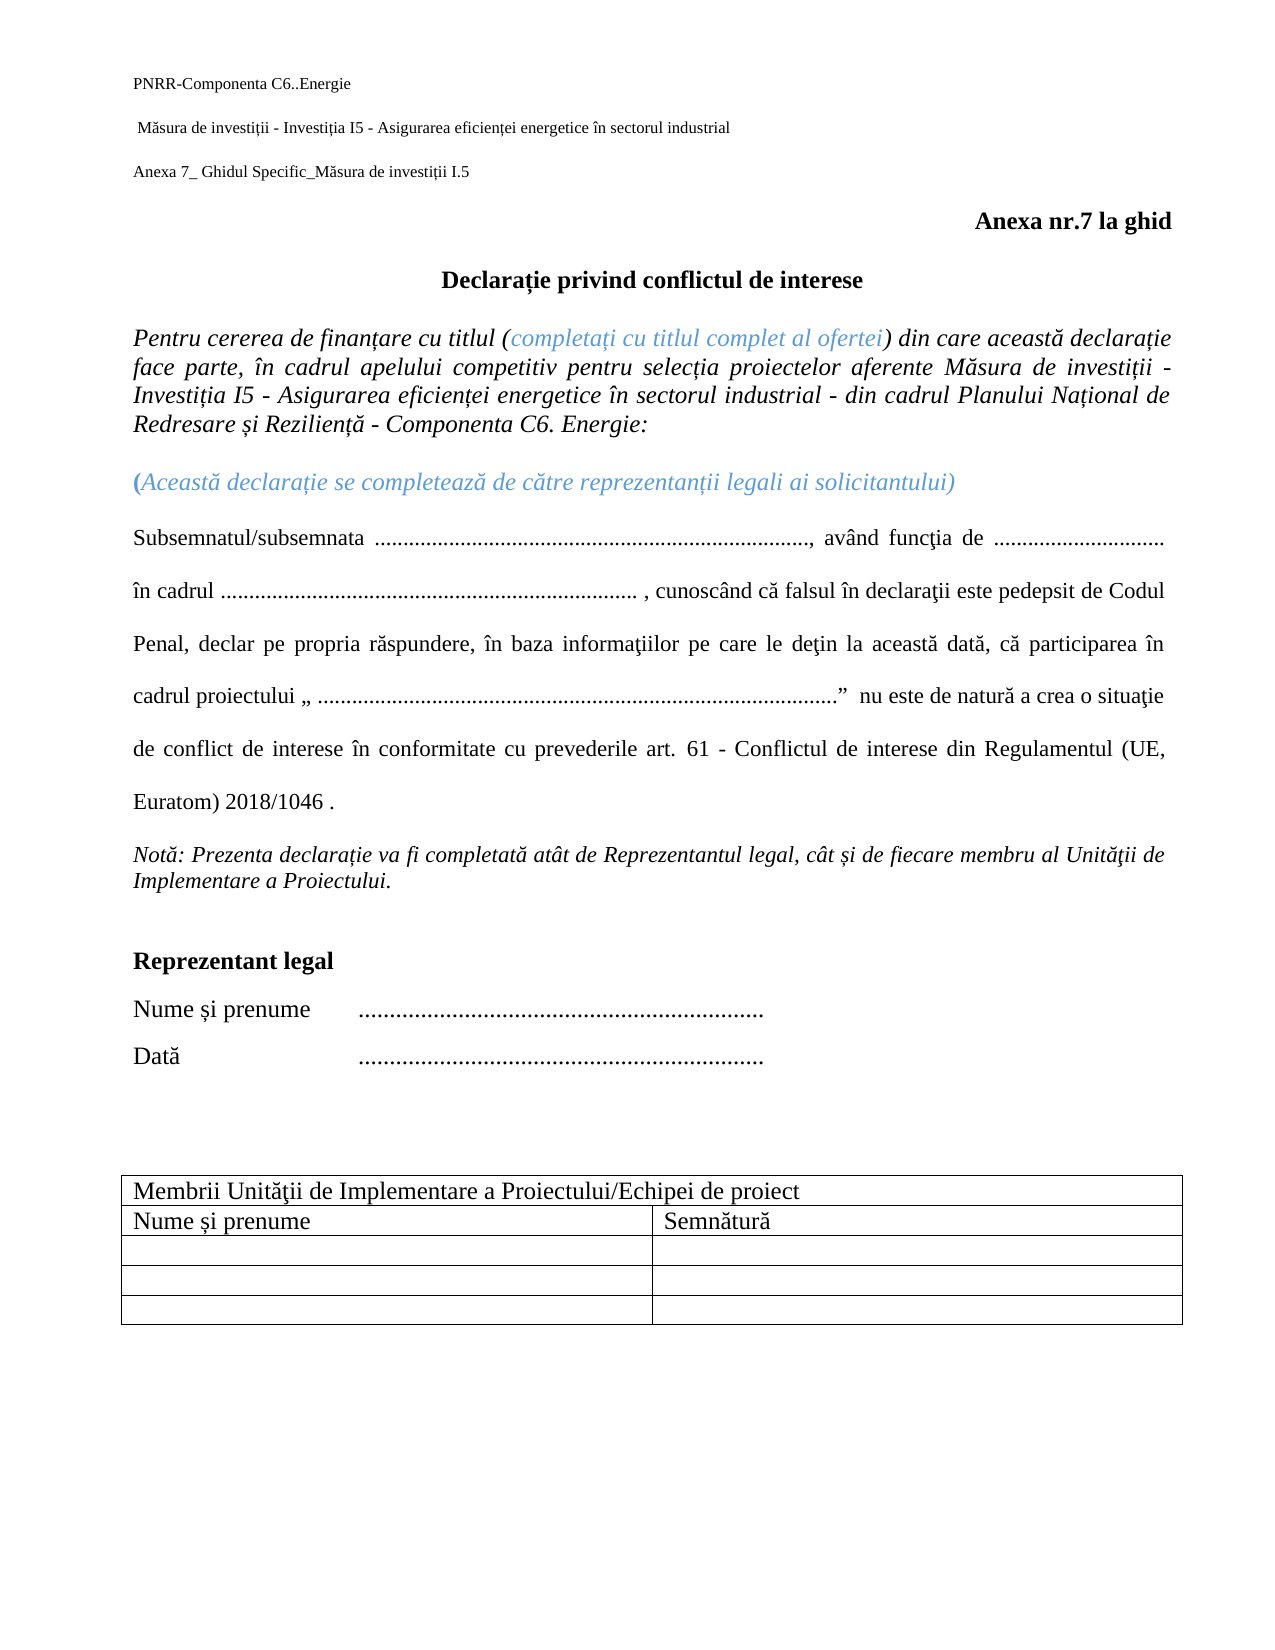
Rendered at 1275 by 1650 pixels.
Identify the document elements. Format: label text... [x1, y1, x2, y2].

table_cell [122, 1266, 652, 1294]
text Subsemnatul/subsemnata ............................................................................, având funcţia de .............................. în cadrul ......................................................................... , cunoscând că falsul în declaraţii este pedepsit de Codul Penal, declar pe propria răspundere, în baza informaţiilor pe care le deţin la această dată, că participarea în cadrul proiectului „ ...........................................................................................” nu este de natură a crea o situaţie de conflict de interese în conformitate cu prevederile art. 61 - Conflictul de interese din Regulamentul (UE, Euratom) 2018/1046 . [133, 524, 1167, 814]
table_cell Nume și prenume [122, 1206, 652, 1235]
text Declarație privind conflictul de interese [133, 266, 1172, 294]
table_cell [122, 1296, 652, 1324]
table_cell Semnătură [653, 1206, 1182, 1235]
text Pentru cererea de finanțare cu titlul (completați cu titlul complet al ofertei) din care această declarație face parte, în cadrul apelului competitiv pentru selecția proiectelor aferente Măsura de investiții - Investiția I5 - Asigurarea eficienței energetice în sectorul industrial - din cadrul Planului Național de Redresare și Reziliență - Componenta C6. Energie: [133, 323, 1172, 438]
text Reprezentant legal [133, 946, 1172, 975]
text Dată ................................................................. [133, 1041, 1172, 1070]
table_header Membrii Unităţii de Implementare a Proiectului/Echipei de proiect [122, 1176, 1182, 1205]
table_cell [653, 1296, 1182, 1324]
text (Această declarație se completează de către reprezentanții legali ai solicitantului) [133, 467, 1172, 496]
text Anexa nr.7 la ghid [133, 206, 1172, 235]
table_cell [122, 1236, 652, 1265]
table_cell [653, 1236, 1182, 1265]
table_cell [653, 1266, 1182, 1294]
text Notă: Prezenta declarație va fi completată atât de Reprezentantul legal, cât și de fiecare membru al Unităţii de Implementare a Proiectului. [133, 841, 1167, 893]
text Nume și prenume ................................................................. [133, 994, 1172, 1022]
